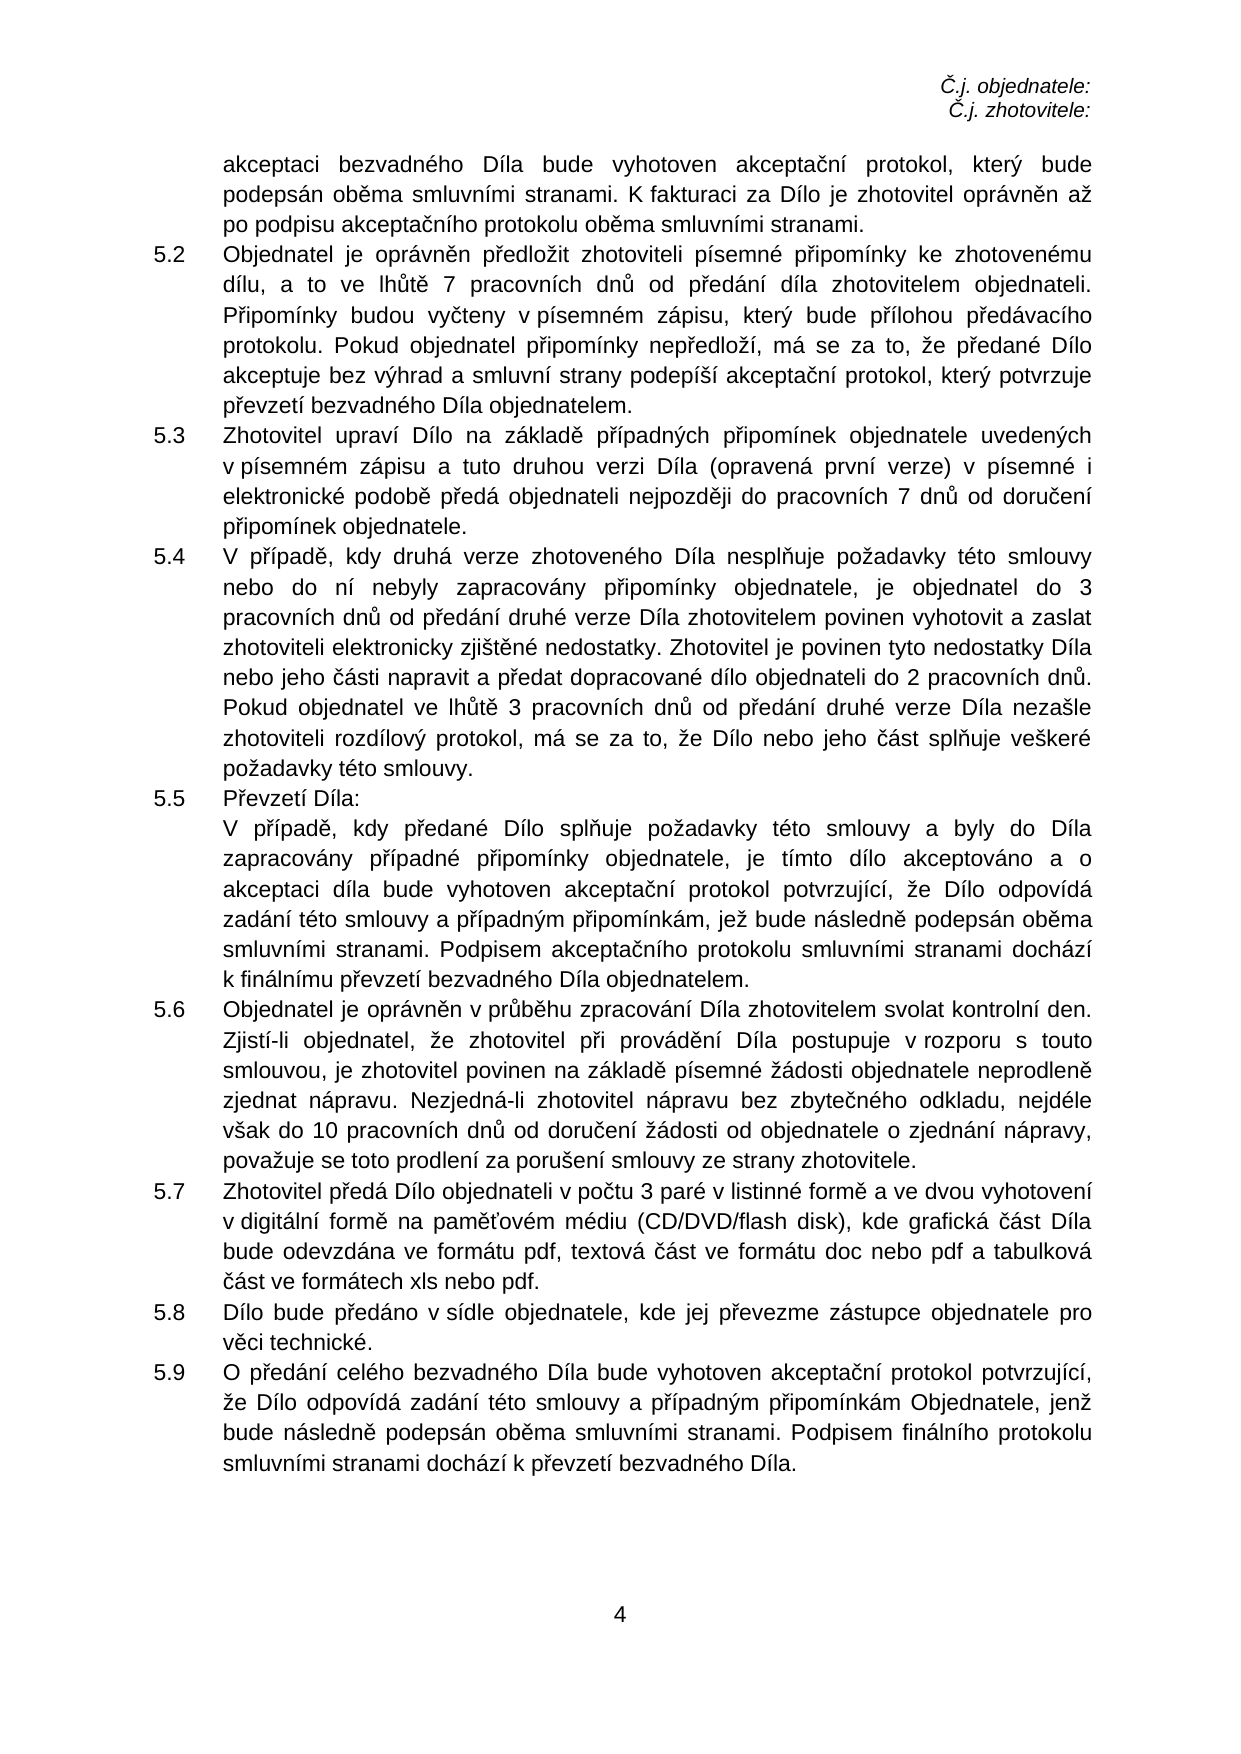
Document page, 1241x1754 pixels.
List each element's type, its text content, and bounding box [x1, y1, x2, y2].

list O předání celého bezvadného Díla bude vyhotoven akceptační protokol potvrzující, že Dílo odpovídá zadání této smlouvy a případným připomínkám Objednatele, jenž bude následně podepsán oběma smluvními stranami. Podpisem finálního protokolu smluvními stranami dochází k převzetí bezvadného Díla. [185, 1359, 1093, 1476]
list Objednatel je oprávněn předložit zhotoviteli písemné připomínky ke zhotovenému dílu, a to ve lhůtě 7 pracovních dnů od předání díla zhotovitelem objednateli. Připomínky budou vyčteny v písemném zápisu, který bude přílohou předávacího protokolu. Pokud objednatel připomínky nepředloží, má se za to, že předané Dílo akceptuje bez výhrad a smluvní strany podepíší akceptační protokol, který potvrzuje převzetí bezvadného Díla objednatelem. [185, 241, 1093, 418]
list Zhotovitel upraví Dílo na základě případných připomínek objednatele uvedených v písemném zápisu a tuto druhou verzi Díla (opravená první verze) v písemné i elektronické podobě předá objednateli nejpozději do pracovních 7 dnů od doručení připomínek objednatele. [185, 422, 1093, 539]
text V případě, kdy předané Dílo splňuje požadavky této smlouvy a byly do Díla zapracovány případné připomínky objednatele, je tímto dílo akceptováno a o akceptaci díla bude vyhotoven akceptační protokol potvrzující, že Dílo odpovídá zadání této smlouvy a případným připomínkám, jež bude následně podepsán oběma smluvními stranami. Podpisem akceptačního protokolu smluvními stranami dochází k finálnímu převzetí bezvadného Díla objednatelem. [223, 815, 1093, 992]
list Převzetí Díla: [185, 785, 1093, 811]
list V případě, kdy druhá verze zhotoveného Díla nesplňuje požadavky této smlouvy nebo do ní nebyly zapracovány připomínky objednatele, je objednatel do 3 pracovních dnů od předání druhé verze Díla zhotovitelem povinen vyhotovit a zaslat zhotoviteli elektronicky zjištěné nedostatky. Zhotovitel je povinen tyto nedostatky Díla nebo jeho části napravit a předat dopracované dílo objednateli do 2 pracovních dnů. Pokud objednatel ve lhůtě 3 pracovních dnů od předání druhé verze Díla nezašle zhotoviteli rozdílový protokol, má se za to, že Dílo nebo jeho část splňuje veškeré požadavky této smlouvy. [185, 543, 1093, 781]
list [185, 151, 1093, 237]
list Objednatel je oprávněn v průběhu zpracování Díla zhotovitelem svolat kontrolní den. Zjistí-li objednatel, že zhotovitel při provádění Díla postupuje v rozporu s touto smlouvou, je zhotovitel povinen na základě písemné žádosti objednatele neprodleně zjednat nápravu. Nezjedná-li zhotovitel nápravu bez zbytečného odkladu, nejdéle však do 10 pracovních dnů od doručení žádosti od objednatele o zjednání nápravy, považuje se toto prodlení za porušení smlouvy ze strany zhotovitele. [185, 996, 1093, 1174]
list Zhotovitel předá Dílo objednateli v počtu 3 paré v listinné formě a ve dvou vyhotovení v digitální formě na paměťovém médiu (CD/DVD/flash disk), kde grafická část Díla bude odevzdána ve formátu pdf, textová část ve formátu doc nebo pdf a tabulková část ve formátech xls nebo pdf. [185, 1178, 1093, 1294]
list Dílo bude předáno v sídle objednatele, kde jej převezme zástupce objednatele pro věci technické. [185, 1298, 1093, 1355]
